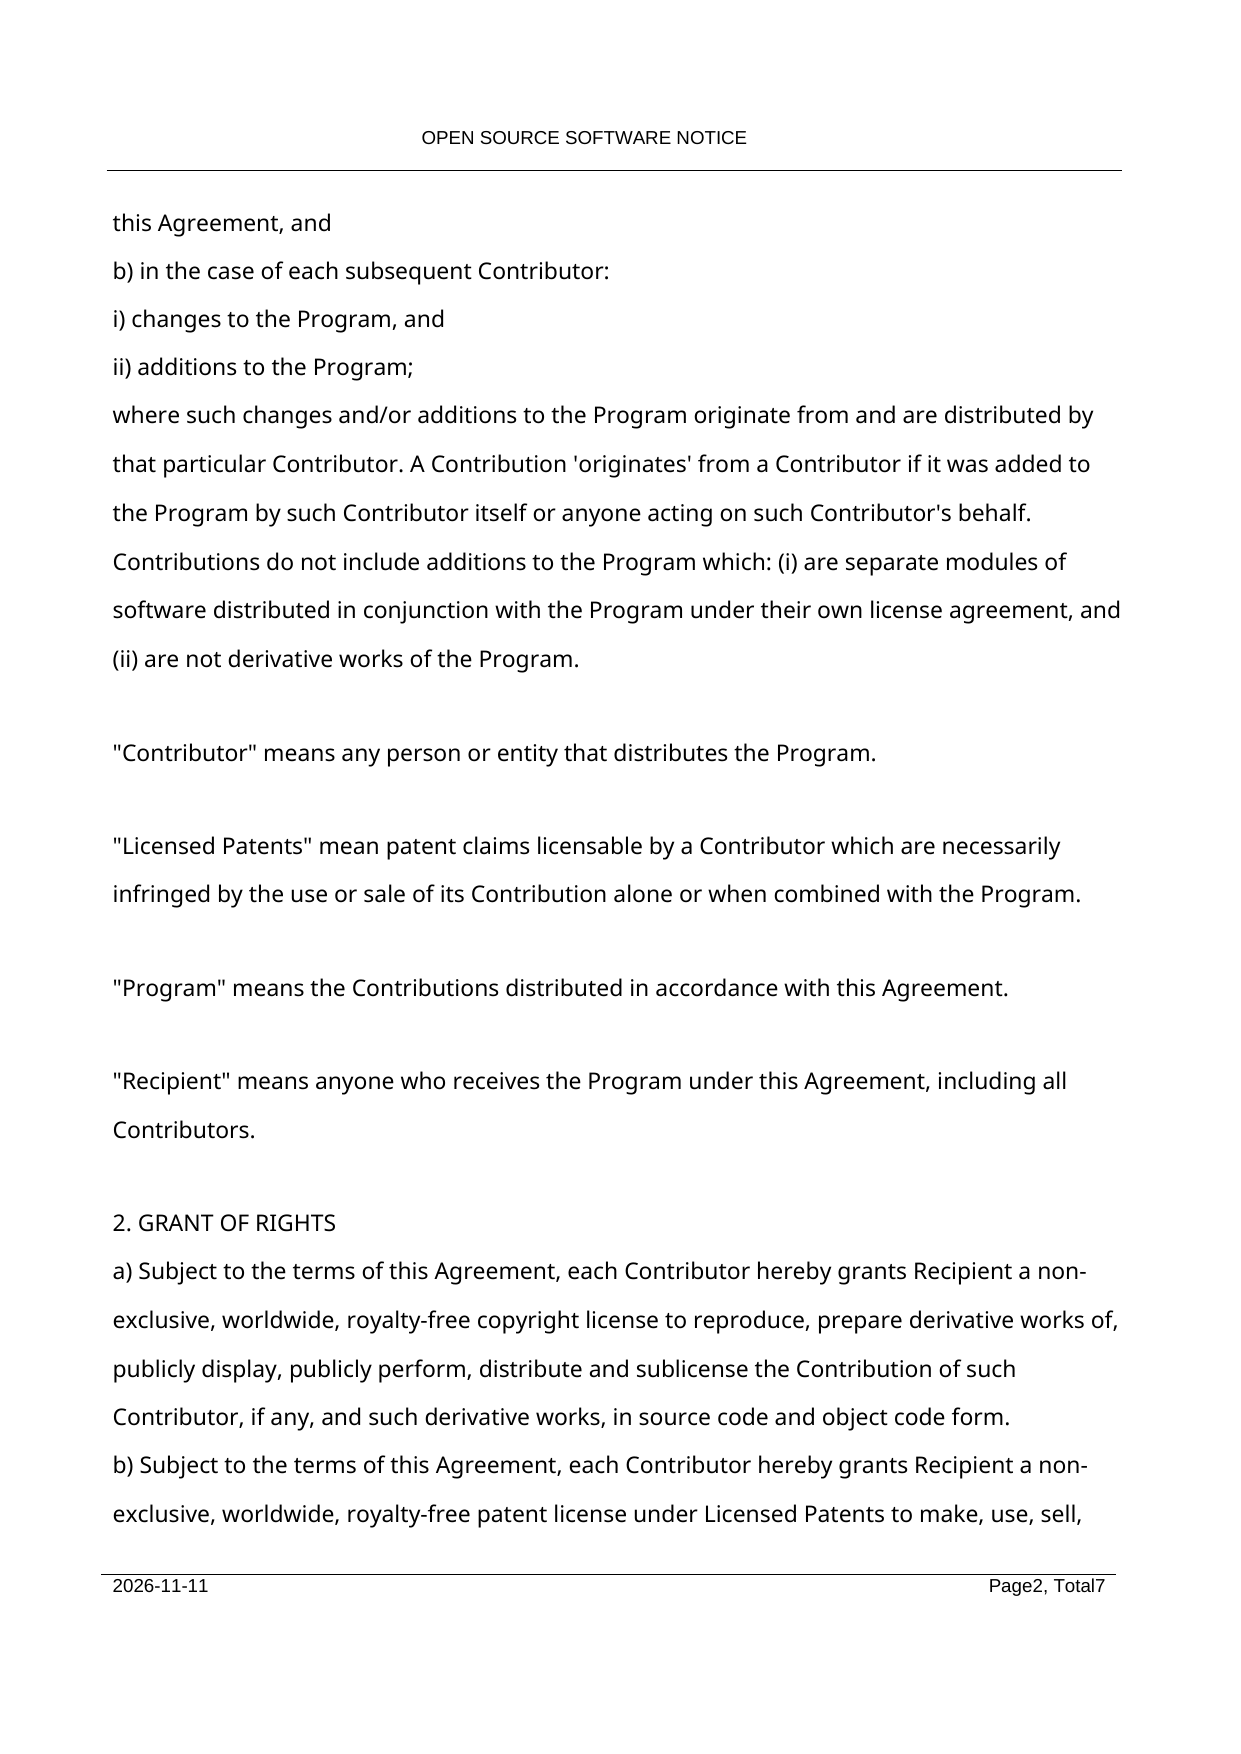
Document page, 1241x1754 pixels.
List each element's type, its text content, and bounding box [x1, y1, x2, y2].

text a) Subject to the terms of this Agreement, each Contributor hereby grants Recipient a non-exclusive, worldwide, royalty-free copyright license to reproduce, prepare derivative works of, publicly display, publicly perform, distribute and sublicense the Contribution of such Contributor, if any, and such derivative works, in source code and object code form. [112, 1254, 1128, 1433]
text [112, 206, 1128, 239]
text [112, 1449, 1128, 1530]
text "Recipient" means anyone who receives the Program under this Agreement, including all Contributors. [112, 1064, 1128, 1146]
text b) in the case of each subsequent Contributor: [112, 254, 1128, 287]
text where such changes and/or additions to the Program originate from and are distributed by that particular Contributor. A Contribution 'originates' from a Contributor if it was added to the Program by such Contributor itself or anyone acting on such Contributor's behalf. Contributions do not include additions to the Program which: (i) are separate modules of software distributed in conjunction with the Program under their own license agreement, and (ii) are not derivative works of the Program. [112, 399, 1128, 675]
text i) changes to the Program, and [112, 303, 1128, 335]
text ii) additions to the Program; [112, 351, 1128, 383]
text "Contributor" means any person or entity that distributes the Program. [112, 736, 1128, 768]
text 2. GRANT OF RIGHTS [112, 1206, 1128, 1239]
text "Licensed Patents" mean patent claims licensable by a Contributor which are necessarily infringed by the use or sale of its Contribution alone or when combined with the Program. [112, 829, 1128, 910]
text "Program" means the Contributions distributed in accordance with this Agreement. [112, 971, 1128, 1003]
